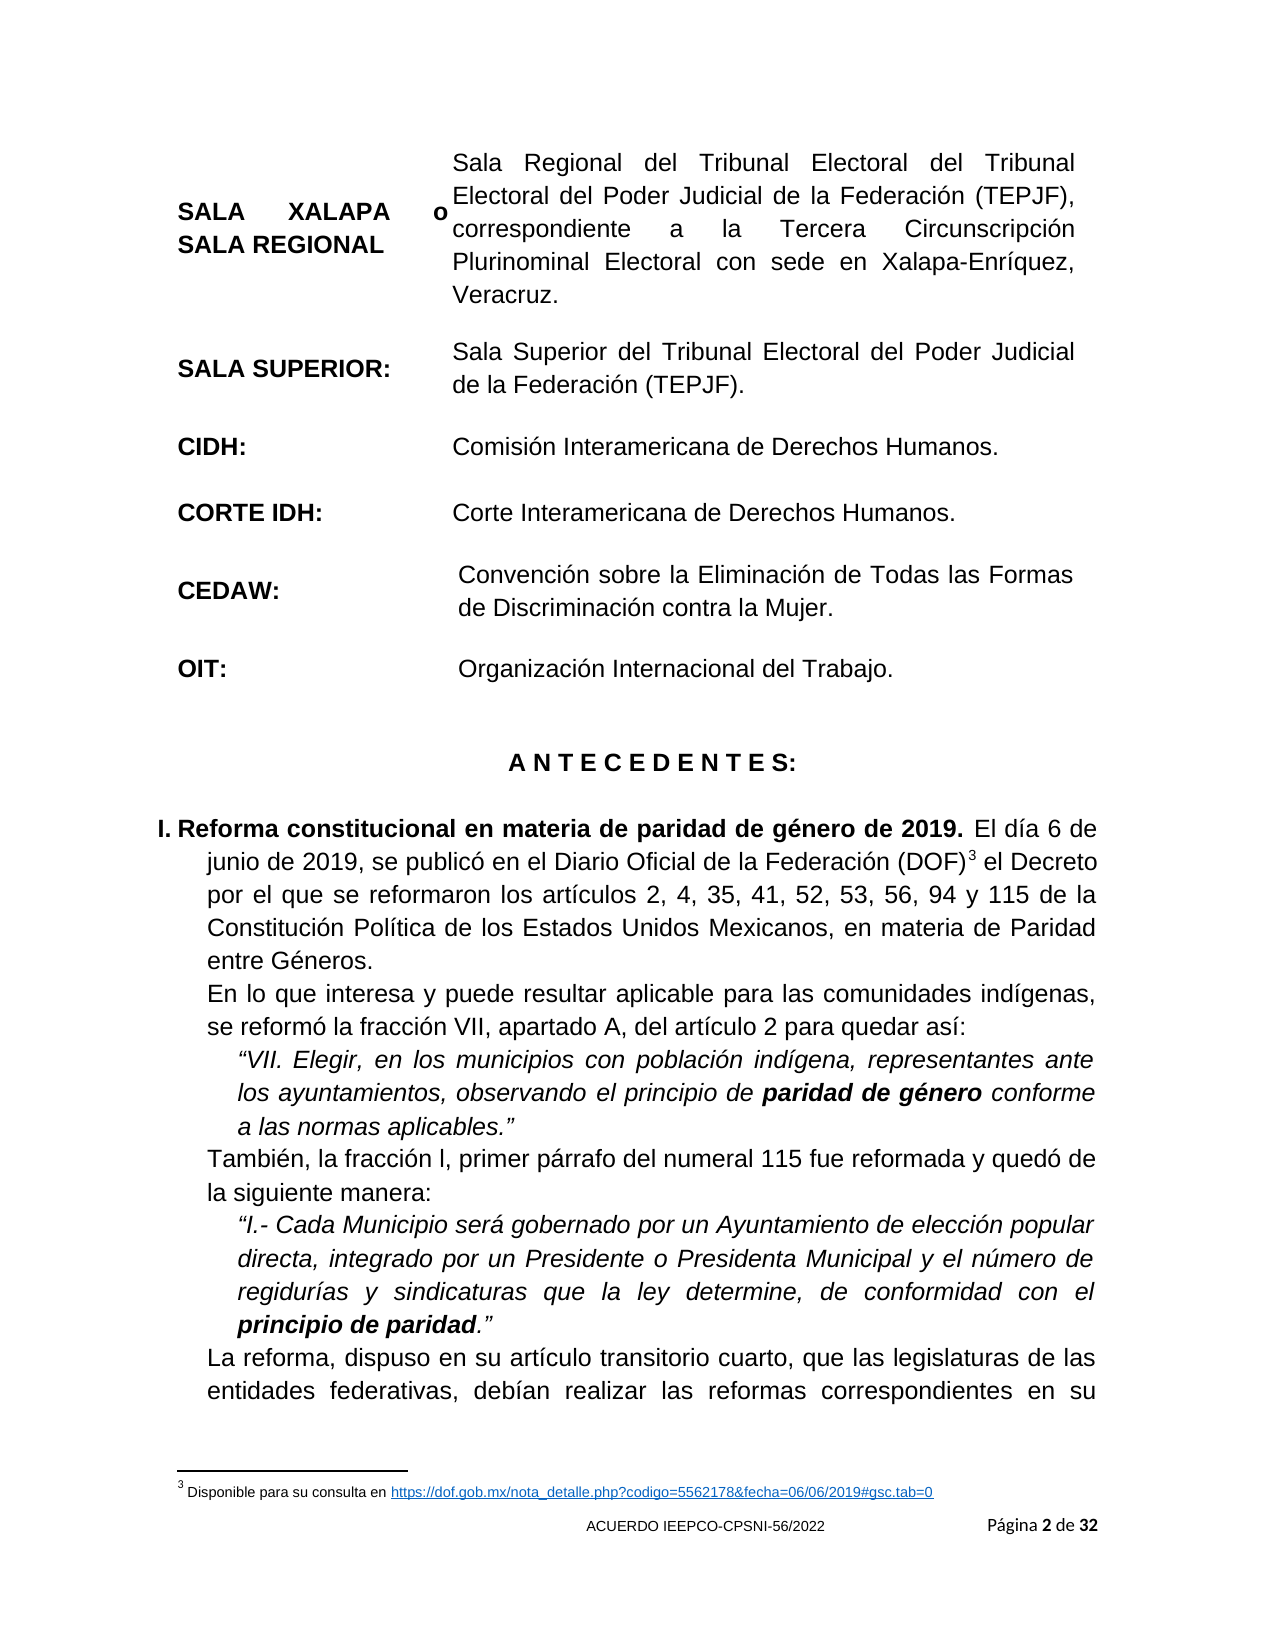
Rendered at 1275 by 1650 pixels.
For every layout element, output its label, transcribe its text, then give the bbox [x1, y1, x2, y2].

table_cell CEDAW: [177, 560, 458, 650]
list También, la fracción l, primer párrafo del numeral 115 fue reformada y quedó de la siguiente manera: [207, 1144, 1098, 1206]
text “VII. Elegir, en los municipios con población indígena, representantes ante los ayuntamientos, observando el principio de paridad de género conforme a las normas aplicables.” [237, 1045, 1098, 1140]
table_cell Sala Superior del Tribunal Electoral del Poder Judicial de la Federación (TEPJF). [452, 337, 1079, 428]
list En lo que interesa y puede resultar aplicable para las comunidades indígenas, se reformó la fracción VII, apartado A, del artículo 2 para quedar así: [207, 979, 1098, 1041]
table_cell OIT: [177, 650, 458, 715]
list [207, 1343, 1098, 1404]
text A N T E C E D E N T E S: [207, 748, 1098, 777]
list “I.- Cada Municipio será gobernado por un Ayuntamiento de elección popular directa, integrado por un Presidente o Presidenta Municipal y el número de regidurías y sindicaturas que la ley determine, de conformidad con el principio de paridad.” [237, 1211, 1098, 1338]
table_cell SALA SUPERIOR: [177, 337, 452, 428]
list Reforma constitucional en materia de paridad de género de 2019. El día 6 de junio de 2019, se publicó en el Diario Oficial de la Federación (DOF) el Decreto por el que se reformaron los artículos 2, 4, 35, 41, 52, 53, 56, 94 y 115 de la Constitución Política de los Estados Unidos Mexicanos, en materia de Paridad entre Géneros. [171, 814, 1098, 975]
table_cell Comisión Interamericana de Derechos Humanos. [452, 428, 1079, 494]
table_cell Organización Internacional del Trabajo. [458, 650, 1078, 715]
table_cell Sala Regional del Tribunal Electoral del Tribunal Electoral del Poder Judicial de la Federación (TEPJF), correspondiente a la Tercera Circunscripción Plurinominal Electoral con sede en Xalapa-Enríquez, Veracruz. [452, 148, 1079, 337]
table_cell SALA XALAPA o SALA REGIONAL [177, 148, 452, 337]
table_cell CIDH: [177, 428, 452, 494]
table_cell Corte Interamericana de Derechos Humanos. [452, 494, 1079, 559]
table_cell CORTE IDH: [177, 494, 452, 559]
table_cell Convención sobre la Eliminación de Todas las Formas de Discriminación contra la Mujer. [458, 560, 1078, 650]
